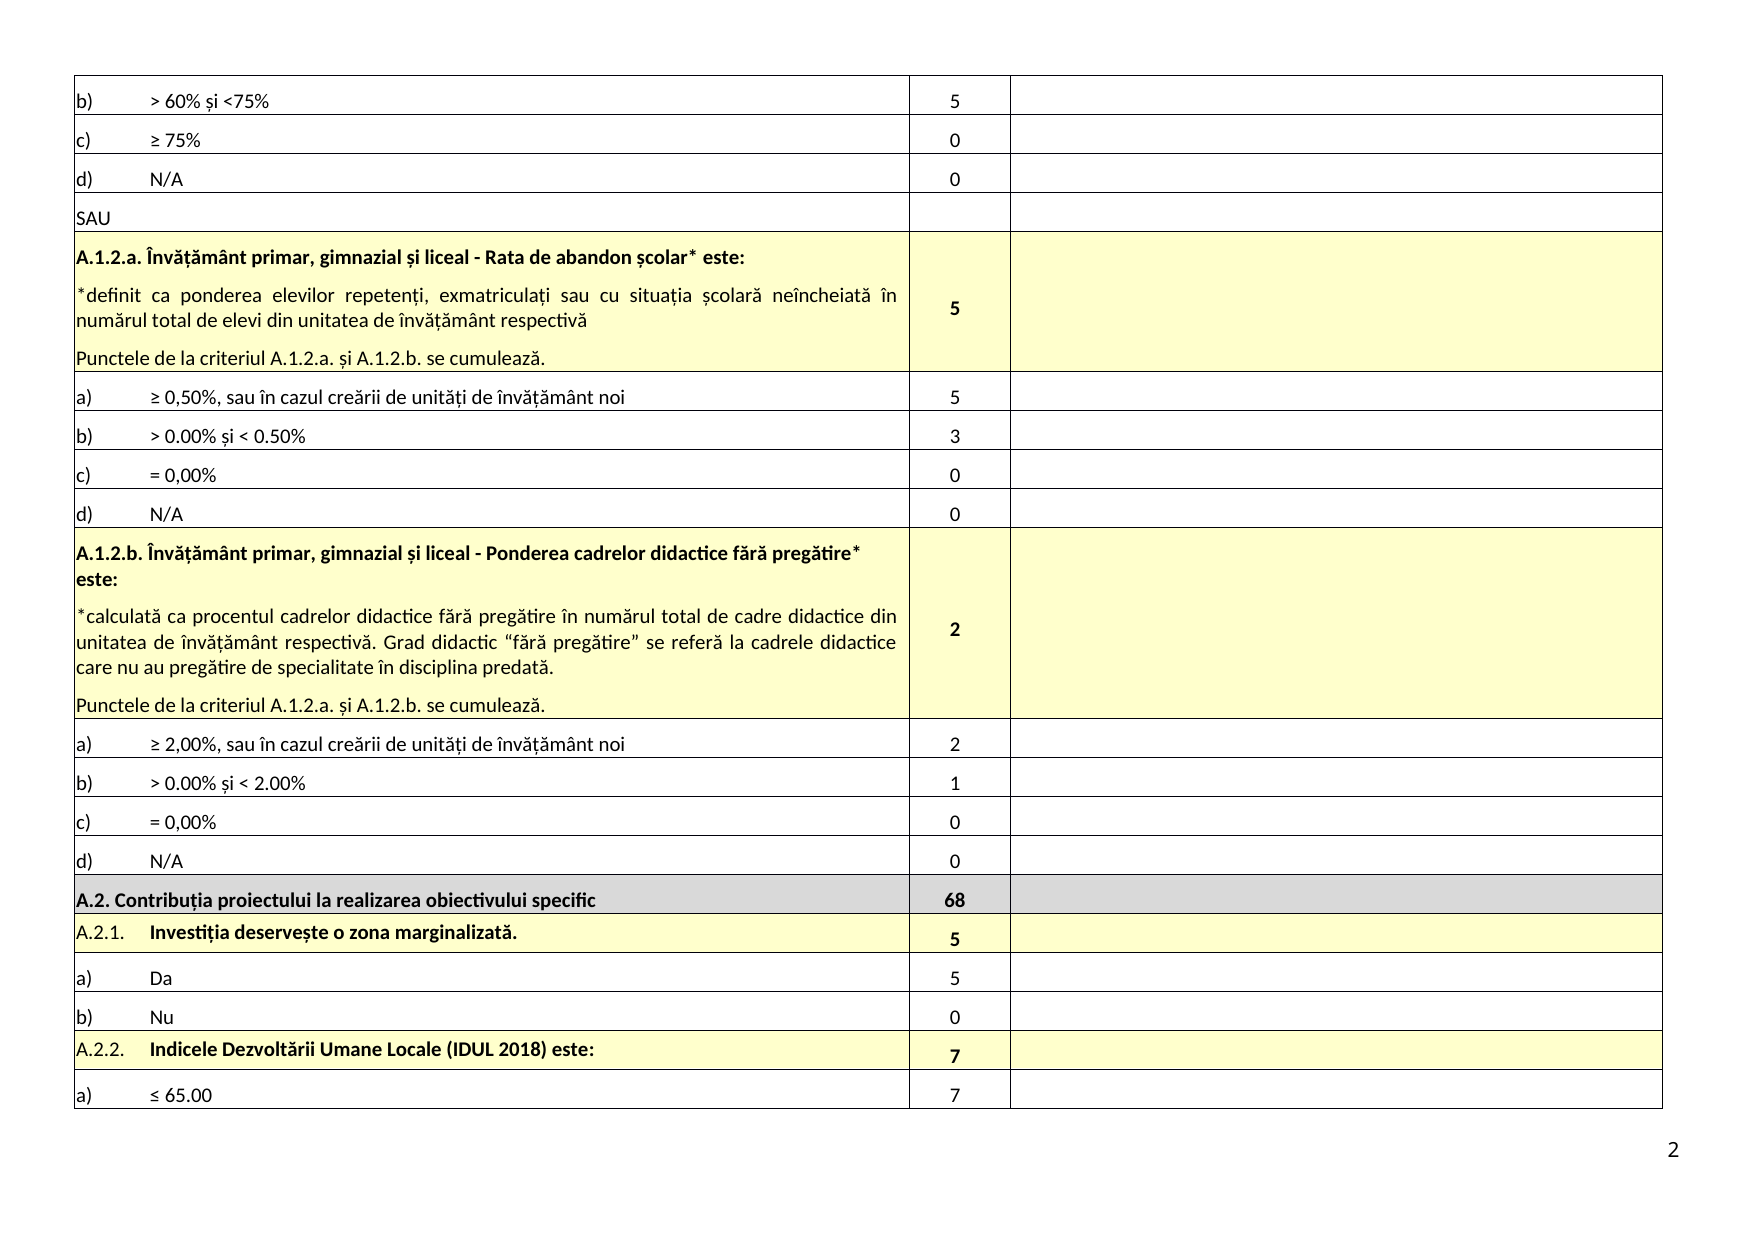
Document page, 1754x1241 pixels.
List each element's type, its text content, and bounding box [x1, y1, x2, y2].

table_cell c) = 0,00% [75, 450, 909, 488]
table_cell 3 [910, 411, 1010, 449]
table_cell [1011, 914, 1662, 952]
table_cell [1011, 836, 1662, 874]
table_cell [1011, 76, 1662, 114]
table_cell b) > 0.00% și < 2.00% [75, 758, 909, 796]
table_cell c) = 0,00% [75, 797, 909, 835]
table_cell [910, 193, 1010, 231]
table_cell A.2. Contribuția proiectului la realizarea obiectivului specific [75, 875, 909, 913]
table_cell b) > 60% și <75% [75, 76, 909, 114]
table_cell b) Nu [75, 992, 909, 1029]
table_cell [1011, 1031, 1662, 1068]
table_cell [1011, 450, 1662, 488]
table_cell [1011, 115, 1662, 153]
table_cell b) > 0.00% și < 0.50% [75, 411, 909, 449]
table_cell 7 [910, 1070, 1010, 1107]
table_cell [1011, 528, 1662, 718]
table_cell [1011, 719, 1662, 757]
table_cell A.1.2.b. Învățământ primar, gimnazial și liceal - Ponderea cadrelor didactice fără pregătire* este: *calculată ca procentul cadrelor didactice fără pregătire în numărul total de cadre didactice din unitatea de învățământ respectivă. Grad didactic “fără pregătire” se referă la cadrele didactice care nu au pregătire de specialitate în disciplina predată. Punctele de la criteriul A.1.2.a. și A.1.2.b. se cumulează. [75, 528, 909, 718]
table_cell d) N/A [75, 489, 909, 527]
table_cell Indicele Dezvoltării Umane Locale (IDUL 2018) este: [75, 1031, 909, 1068]
table_cell [1011, 992, 1662, 1029]
table_cell d) N/A [75, 836, 909, 874]
table_cell c) ≥ 75% [75, 115, 909, 153]
table_cell Investiția deservește o zona marginalizată. [75, 914, 909, 952]
table_cell a) ≥ 2,00%, sau în cazul creării de unități de învățământ noi [75, 719, 909, 757]
table_cell [1011, 1070, 1662, 1107]
table_cell 5 [910, 76, 1010, 114]
table_cell 0 [910, 489, 1010, 527]
table_cell 0 [910, 115, 1010, 153]
table_cell A.1.2.a. Învățământ primar, gimnazial și liceal - Rata de abandon școlar* este: *definit ca ponderea elevilor repetenți, exmatriculați sau cu situația școlară neîncheiată în numărul total de elevi din unitatea de învățământ respectivă Punctele de la criteriul A.1.2.a. și A.1.2.b. se cumulează. [75, 232, 909, 371]
table_cell [1011, 411, 1662, 449]
table_cell d) N/A [75, 154, 909, 192]
table_cell SAU [75, 193, 909, 231]
table_cell 1 [910, 758, 1010, 796]
table_cell 0 [910, 154, 1010, 192]
table_cell 2 [910, 528, 1010, 718]
table_cell [1011, 797, 1662, 835]
table_cell 68 [910, 875, 1010, 913]
table_cell a) ≤ 65.00 [75, 1070, 909, 1107]
table_cell [1011, 489, 1662, 527]
table_cell 5 [910, 914, 1010, 952]
table_cell [1011, 372, 1662, 410]
table_cell [1011, 953, 1662, 991]
table_cell a) Da [75, 953, 909, 991]
table_cell 5 [910, 372, 1010, 410]
table_cell [1011, 232, 1662, 371]
table_cell 5 [910, 232, 1010, 371]
table_cell 0 [910, 836, 1010, 874]
table_cell [1011, 875, 1662, 913]
table_cell [1011, 154, 1662, 192]
table_cell 5 [910, 953, 1010, 991]
table_cell 0 [910, 797, 1010, 835]
table_cell [1011, 193, 1662, 231]
table_cell 2 [910, 719, 1010, 757]
table_cell 7 [910, 1031, 1010, 1068]
table_cell [1011, 758, 1662, 796]
table_cell 0 [910, 450, 1010, 488]
table_cell a) ≥ 0,50%, sau în cazul creării de unități de învățământ noi [75, 372, 909, 410]
table_cell 0 [910, 992, 1010, 1029]
